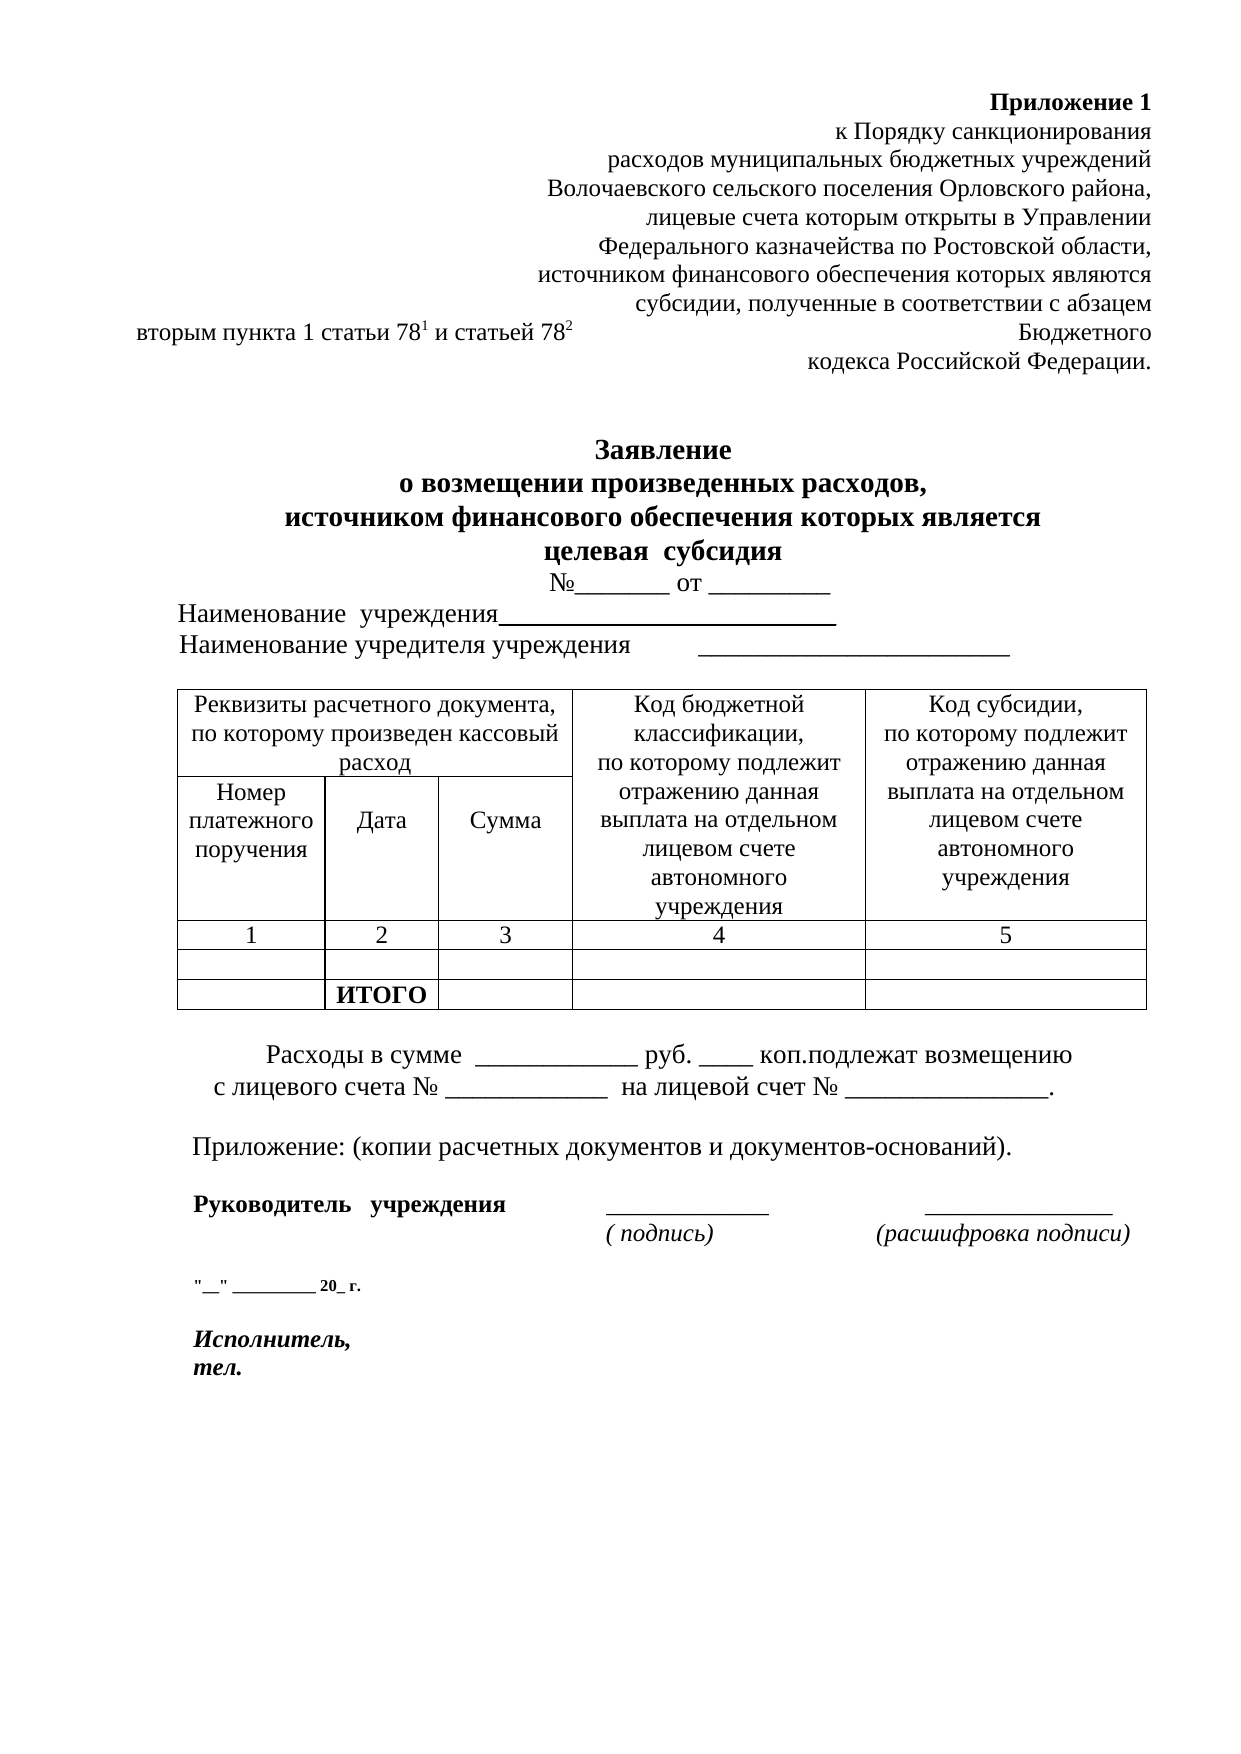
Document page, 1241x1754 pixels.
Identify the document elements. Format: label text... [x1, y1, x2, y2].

table_cell [439, 980, 572, 1009]
text Руководитель учреждения _____________ _______________ [118, 1189, 1152, 1218]
text к Порядку санкционирования [118, 116, 1152, 144]
table_header Код субсидии, по которому подлежит отражению данная выплата на отдельном лицевом счете автономного учреждения [866, 690, 1146, 919]
table_cell 3 [439, 921, 572, 949]
text Наименование учреждения___________________________ [118, 597, 1152, 628]
text Расходы в сумме ____________ руб. ____ коп.подлежат возмещению [193, 1039, 1152, 1070]
text Федерального казначейства по Ростовской области, [118, 231, 1152, 259]
text Исполнитель, [118, 1324, 1152, 1352]
text лицевые счета которым открыты в Управлении [118, 202, 1152, 231]
text Заявление [118, 432, 1152, 466]
text Волочаевского сельского поселения Орловского района, [118, 173, 1152, 202]
text расходов муниципальных бюджетных учреждений [118, 144, 1152, 173]
text субсидии, полученные в соответствии с абзацем вторым пункта 1 статьи 781 и статьей 782 Бюджетного кодекса Российской Федерации. [118, 288, 1152, 374]
table_cell 1 [178, 921, 324, 949]
text Наименование учредителя учреждения _______________________ [118, 628, 1152, 660]
text источником финансового обеспечения которых являются [118, 259, 1152, 288]
table_cell Дата [326, 777, 438, 919]
text целевая субсидия [118, 533, 1152, 566]
table_cell 2 [326, 921, 438, 949]
table_cell [866, 950, 1146, 979]
table_cell [866, 980, 1146, 1009]
table_cell Номер платежного поручения [178, 777, 324, 919]
table_cell [326, 950, 438, 979]
table_cell [439, 950, 572, 979]
table_cell 4 [573, 921, 865, 949]
text с лицевого счета № ____________ на лицевой счет № _______________. [193, 1070, 1152, 1101]
text о возмещении произведенных расходов, [118, 466, 1152, 499]
table_cell Сумма [439, 777, 572, 919]
text Приложение 1 [118, 87, 1152, 116]
text тел. [118, 1352, 1152, 1381]
table_cell ИТОГО [326, 980, 438, 1009]
text №_______ от _________ [118, 566, 1152, 597]
table_cell [178, 980, 324, 1009]
table_header Код бюджетной классификации, по которому подлежит отражению данная выплата на отдельном лицевом счете автономного учреждения [573, 690, 865, 919]
text Приложение: (копии расчетных документов и документов-оснований). [118, 1130, 1152, 1161]
table_header Реквизиты расчетного документа, по которому произведен кассовый расход [178, 690, 572, 776]
table_cell [573, 980, 865, 1009]
text ( подпись) (расшифровка подписи) [118, 1218, 1152, 1247]
text источником финансового обеспечения которых является [118, 499, 1152, 533]
table_cell [573, 950, 865, 979]
text "__" __________ 20_ г. [118, 1276, 1152, 1295]
table_cell 5 [866, 921, 1146, 949]
table_cell [178, 950, 324, 979]
